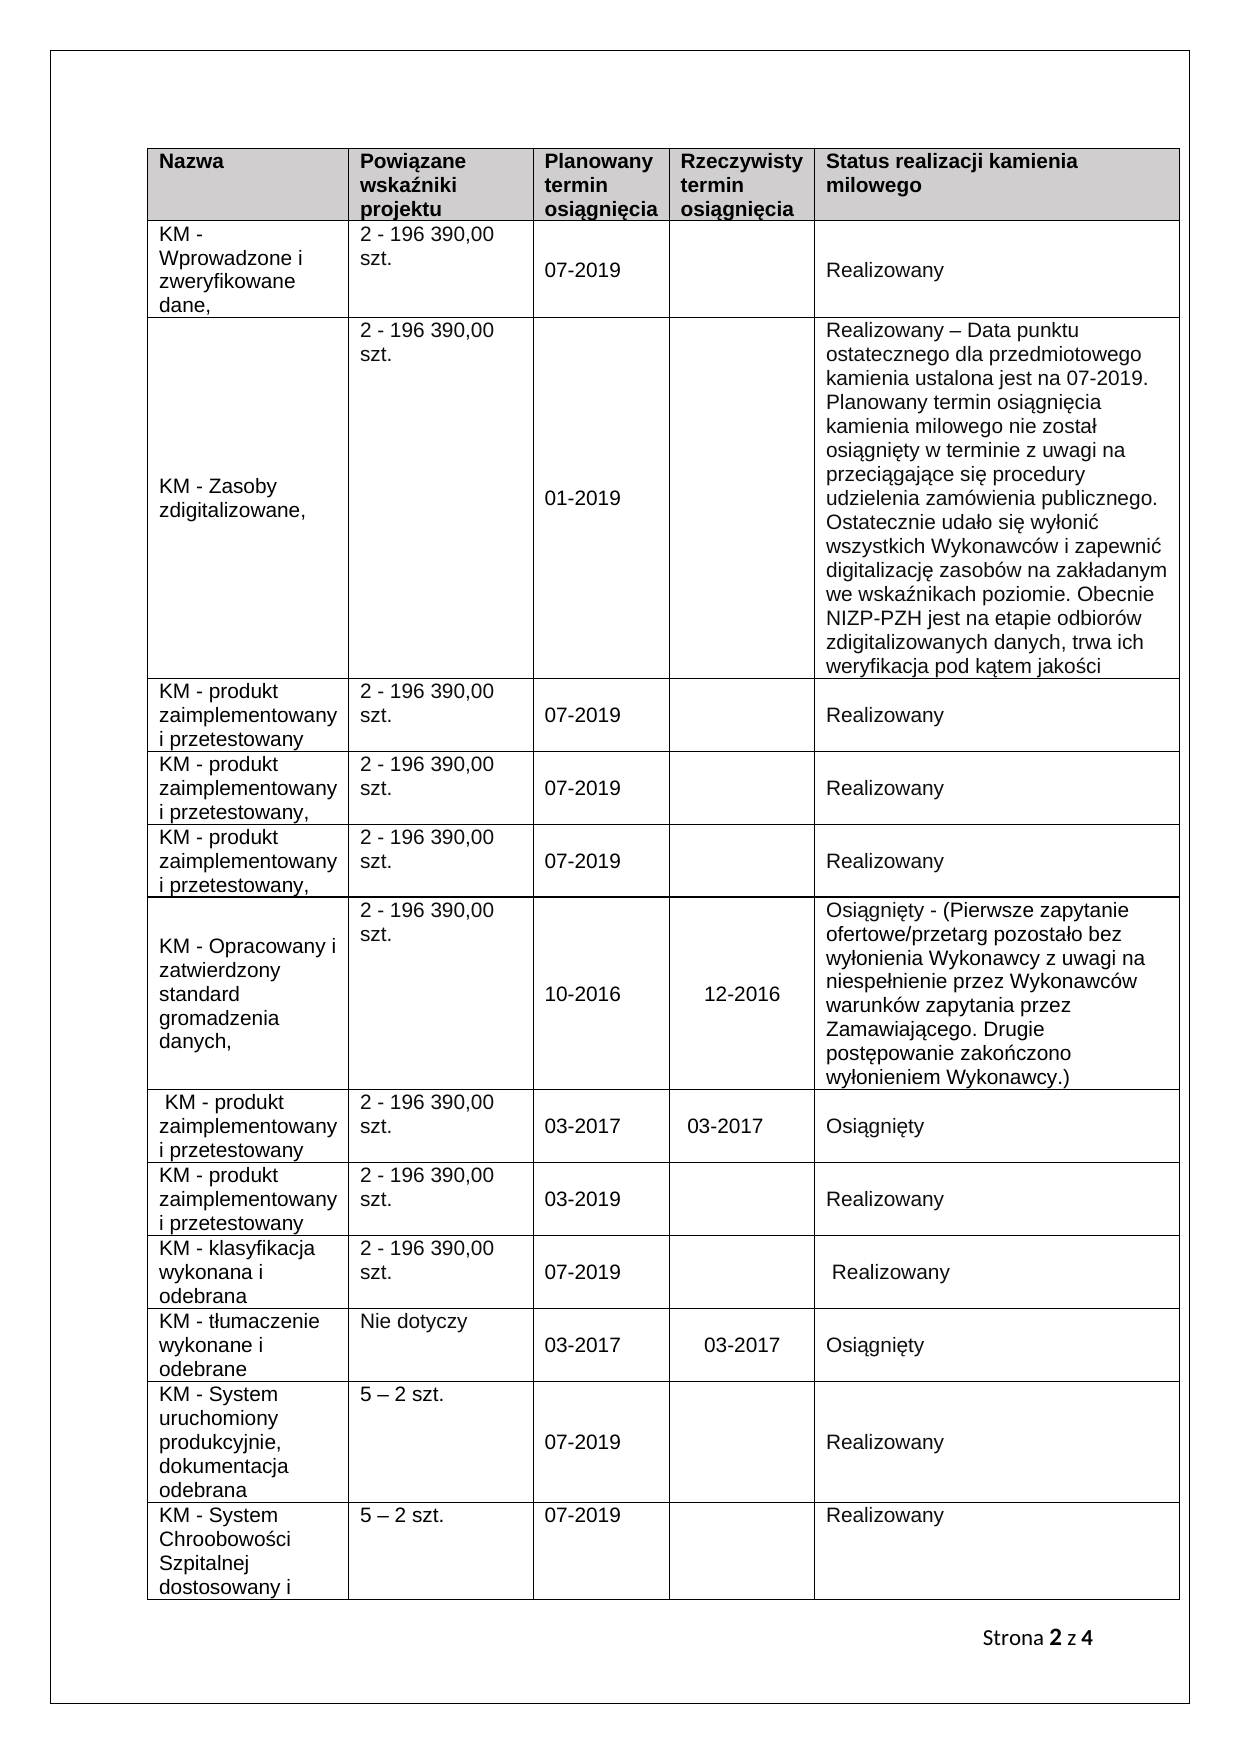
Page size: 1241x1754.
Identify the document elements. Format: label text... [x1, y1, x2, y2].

table_cell KM - tłumaczenie wykonane i odebrane [148, 1309, 348, 1381]
table_header Powiązane wskaźniki projektu [349, 149, 533, 220]
table_cell 2 - 196 390,00 szt. [349, 898, 533, 1089]
table_cell [670, 679, 814, 751]
table_cell 07-2019 [534, 825, 669, 896]
table_cell Realizowany [815, 825, 1179, 896]
table_cell 2 - 196 390,00 szt. [349, 1163, 533, 1235]
table_cell [670, 1382, 814, 1502]
table_cell Realizowany [815, 221, 1179, 317]
table_cell 2 - 196 390,00 szt. [349, 1236, 533, 1308]
table_cell 2 - 196 390,00 szt. [349, 1090, 533, 1162]
table_cell 2 - 196 390,00 szt. [349, 825, 533, 896]
table_cell Realizowany [815, 752, 1179, 823]
table_cell 10-2016 [534, 898, 669, 1089]
table_cell 03-2017 [534, 1090, 669, 1162]
table_cell [670, 318, 814, 678]
table_cell 03-2019 [534, 1163, 669, 1235]
table_cell 07-2019 [534, 221, 669, 317]
table_cell 2 - 196 390,00 szt. [349, 752, 533, 823]
table_cell 03-2017 [670, 1309, 814, 1381]
table_cell 07-2019 [534, 1503, 669, 1598]
table_cell Nie dotyczy [349, 1309, 533, 1381]
table_cell [670, 752, 814, 823]
table_cell Realizowany [815, 679, 1179, 751]
table_cell 03-2017 [534, 1309, 669, 1381]
table_cell Realizowany [815, 1382, 1179, 1502]
table_cell KM - produkt zaimplementowany i przetestowany, [148, 825, 348, 896]
table_cell Osiągnięty [815, 1309, 1179, 1381]
table_cell [670, 1163, 814, 1235]
table_cell 01-2019 [534, 318, 669, 678]
table_cell KM - System uruchomiony produkcyjnie, dokumentacja odebrana [148, 1382, 348, 1502]
table_cell 2 - 196 390,00 szt. [349, 679, 533, 751]
table_cell KM - Wprowadzone i zweryfikowane dane, [148, 221, 348, 317]
table_header Planowany termin osiągnięcia [534, 149, 669, 220]
table_cell Realizowany – Data punktu ostatecznego dla przedmiotowego kamienia ustalona jest na 07-2019. Planowany termin osiągnięcia kamienia milowego nie został osiągnięty w terminie z uwagi na przeciągające się procedury udzielenia zamówienia publicznego. Ostatecznie udało się wyłonić wszystkich Wykonawców i zapewnić digitalizację zasobów na zakładanym we wskaźnikach poziomie. Obecnie NIZP-PZH jest na etapie odbiorów zdigitalizowanych danych, trwa ich weryfikacja pod kątem jakości [815, 318, 1179, 678]
table_cell 07-2019 [534, 752, 669, 823]
table_cell [670, 825, 814, 896]
table_cell 07-2019 [534, 679, 669, 751]
table_cell KM - produkt zaimplementowany i przetestowany [148, 1163, 348, 1235]
table_cell KM - produkt zaimplementowany i przetestowany, [148, 752, 348, 823]
table_cell Osiągnięty - (Pierwsze zapytanie ofertowe/przetarg pozostało bez wyłonienia Wykonawcy z uwagi na niespełnienie przez Wykonawców warunków zapytania przez Zamawiającego. Drugie postępowanie zakończono wyłonieniem Wykonawcy.) [815, 898, 1179, 1089]
table_cell 5 – 2 szt. [349, 1382, 533, 1502]
table_cell KM - produkt zaimplementowany i przetestowany [148, 679, 348, 751]
table_cell 07-2019 [534, 1236, 669, 1308]
table_cell 07-2019 [534, 1382, 669, 1502]
table_cell 12-2016 [670, 898, 814, 1089]
table_cell Realizowany [815, 1503, 1179, 1598]
table_cell KM - Opracowany i zatwierdzony standard gromadzenia danych, [148, 898, 348, 1089]
table_header Status realizacji kamienia milowego [815, 149, 1179, 220]
table_cell 2 - 196 390,00 szt. [349, 221, 533, 317]
table_cell 2 - 196 390,00 szt. [349, 318, 533, 678]
table_header Rzeczywisty termin osiągnięcia [670, 149, 814, 220]
table_cell [670, 1503, 814, 1598]
table_cell KM - Zasoby zdigitalizowane, [148, 318, 348, 678]
table_cell 03-2017 [670, 1090, 814, 1162]
table_header Nazwa [148, 149, 348, 220]
table_cell Osiągnięty [815, 1090, 1179, 1162]
table_cell KM - klasyfikacja wykonana i odebrana [148, 1236, 348, 1308]
table_cell [670, 221, 814, 317]
table_cell KM - produkt zaimplementowany i przetestowany [148, 1090, 348, 1162]
table_cell [670, 1236, 814, 1308]
table_cell Realizowany [815, 1236, 1179, 1308]
table_cell Realizowany [815, 1163, 1179, 1235]
table_cell 5 – 2 szt. [349, 1503, 533, 1598]
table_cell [148, 1503, 348, 1598]
